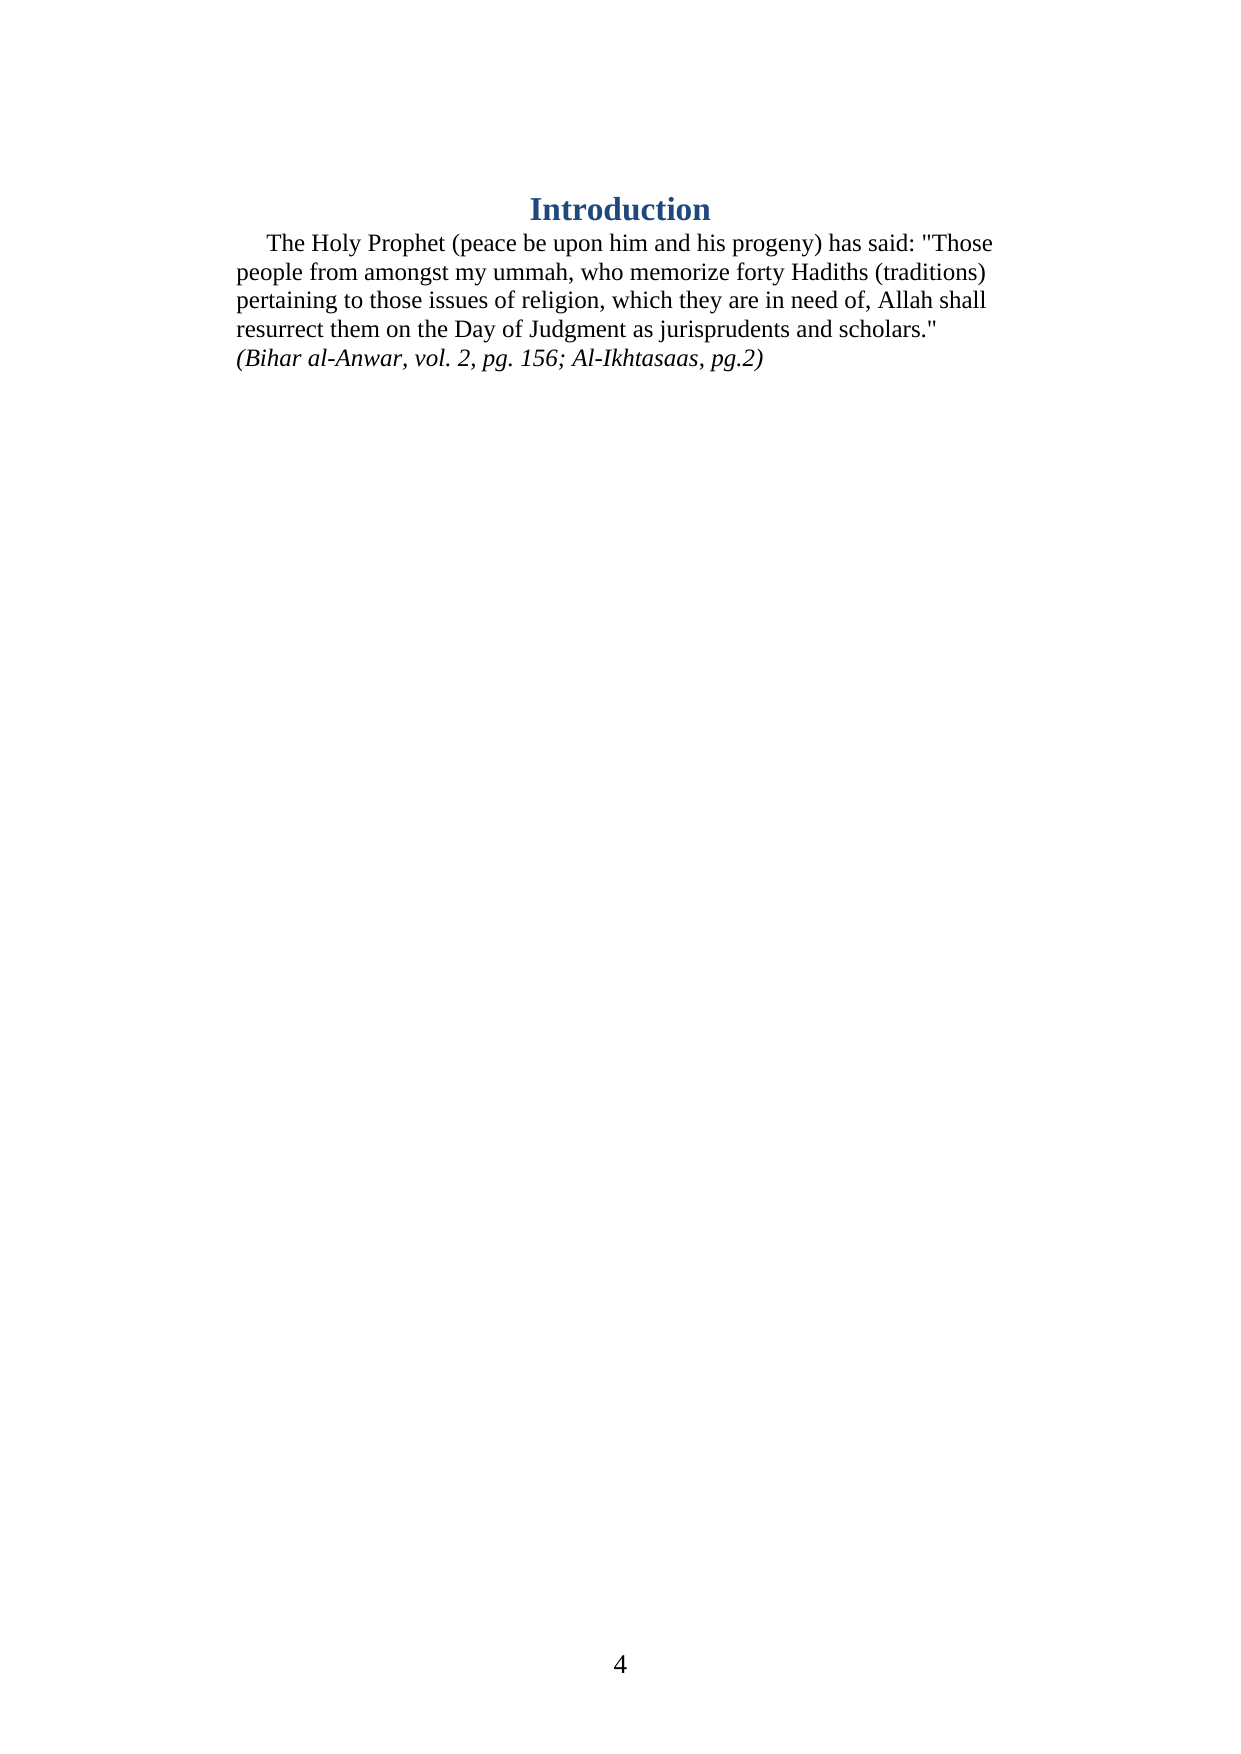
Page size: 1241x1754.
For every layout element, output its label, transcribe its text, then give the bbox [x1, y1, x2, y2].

subtitle Introduction [236, 190, 1004, 228]
text The Holy Prophet (peace be upon him and his progeny) has said: "Those people from amongst my ummah, who memorize forty Hadiths (traditions) pertaining to those issues of religion, which they are in need of, Allah shall resurrect them on the Day of Judgment as jurisprudents and scholars." (Bihar al-Anwar, vol. 2, pg. 156; Al-Ikhtasaas, pg.2) [236, 228, 1004, 372]
